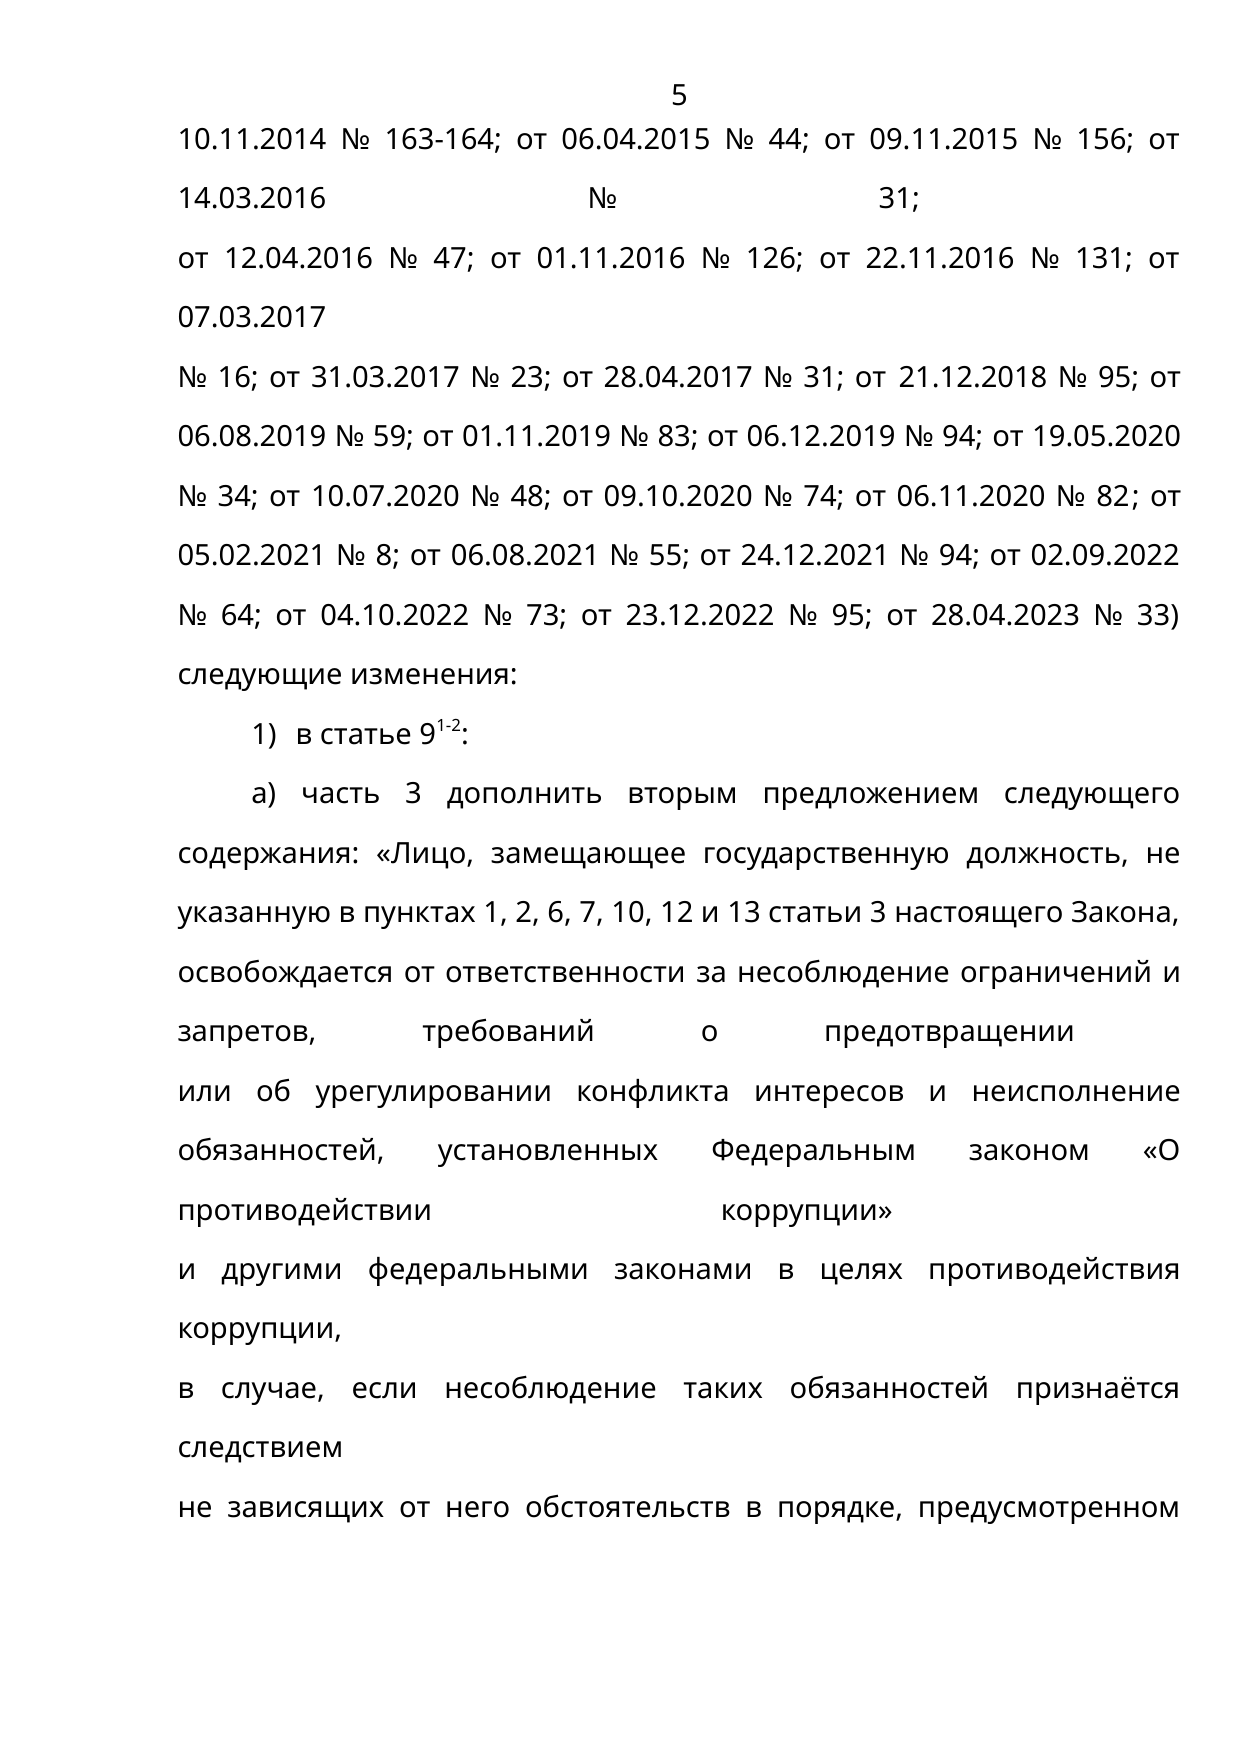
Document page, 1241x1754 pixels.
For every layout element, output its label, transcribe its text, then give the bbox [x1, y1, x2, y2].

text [177, 118, 1181, 693]
list в статье 91-2: [177, 713, 1181, 753]
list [177, 772, 1181, 1526]
